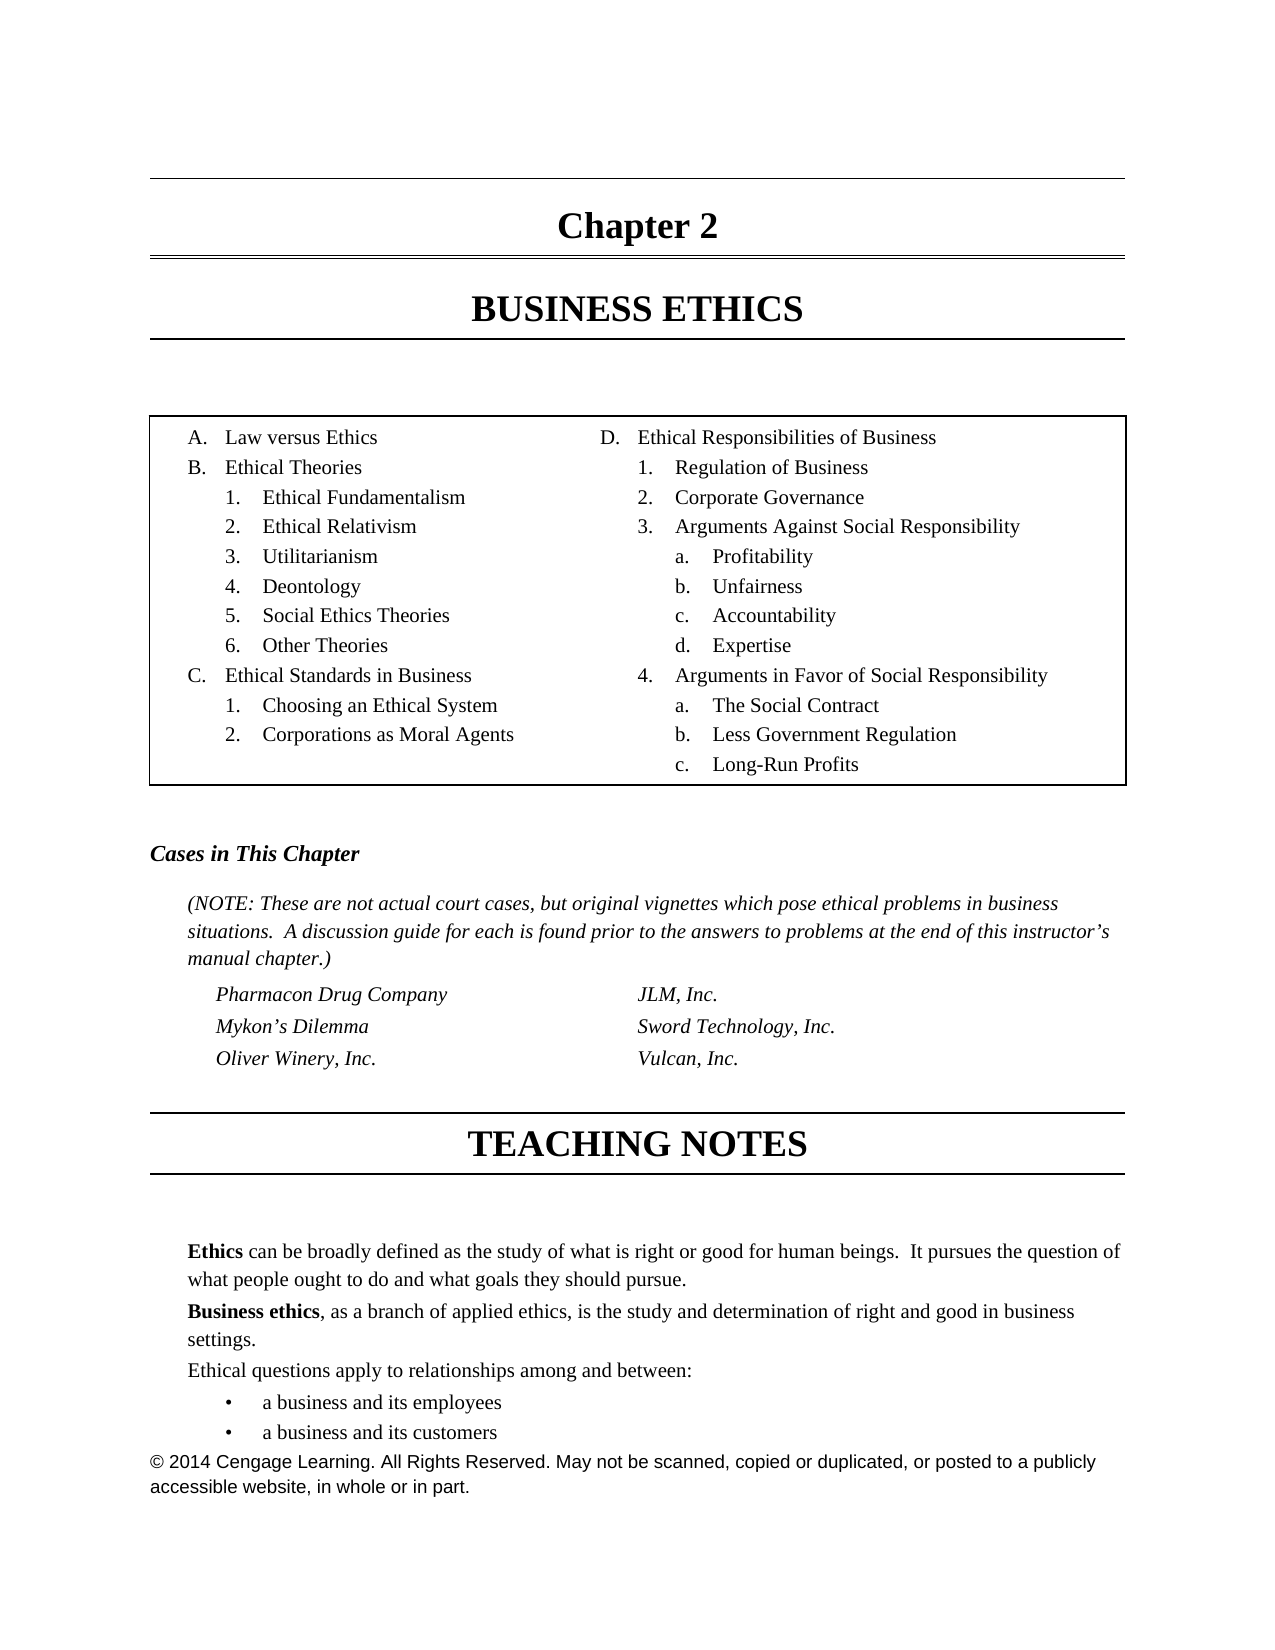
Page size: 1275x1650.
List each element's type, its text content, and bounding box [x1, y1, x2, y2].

text 1. Choosing an Ethical System a. The Social Contract [150, 683, 1125, 712]
text 6. Other Theories d. Expertise [150, 623, 1125, 653]
text • a business and its employees [225, 1390, 1125, 1414]
text A. Law versus Ethics D. Ethical Responsibilities of Business [150, 417, 1125, 445]
text 1. Ethical Fundamentalism 2. Corporate Governance [150, 475, 1125, 504]
text 2. Ethical Relativism 3. Arguments Against Social Responsibility [150, 504, 1125, 534]
text Ethical questions apply to relationships among and between: [187, 1358, 1125, 1382]
text c. Long-Run Profits [150, 742, 1125, 784]
text 4. Deontology b. Unfairness [150, 564, 1125, 593]
table_header JLM, Inc. Sword Technology, Inc. Vulcan, Inc. [506, 978, 967, 1077]
text Cases in This Chapter [150, 840, 1125, 866]
text (NOTE: These are not actual court cases, but original vignettes which pose ethical problems in business situations. A discussion guide for each is found prior to the answers to problems at the end of this instructor’s manual chapter.) [187, 891, 1125, 970]
text • a business and its customers [225, 1420, 1125, 1444]
table_header Pharmacon Drug Company Mykon’s Dilemma Oliver Winery, Inc. [176, 978, 506, 1077]
text Business ethics, as a branch of applied ethics, is the study and determination of right and good in business settings. [187, 1299, 1125, 1351]
text TEACHING NOTES [150, 1114, 1125, 1173]
text Ethics can be broadly defined as the study of what is right or good for human beings. It pursues the question of what people ought to do and what goals they should pursue. [187, 1239, 1125, 1291]
text Chapter 2 [150, 203, 1125, 255]
text 5. Social Ethics Theories c. Accountability [150, 593, 1125, 623]
text B. Ethical Theories 1. Regulation of Business [150, 445, 1125, 475]
text 2. Corporations as Moral Agents b. Less Government Regulation [150, 712, 1125, 742]
text BUSINESS ETHICS [150, 287, 1125, 338]
text C. Ethical Standards in Business 4. Arguments in Favor of Social Responsibility [150, 653, 1125, 683]
text 3. Utilitarianism a. Profitability [150, 534, 1125, 564]
